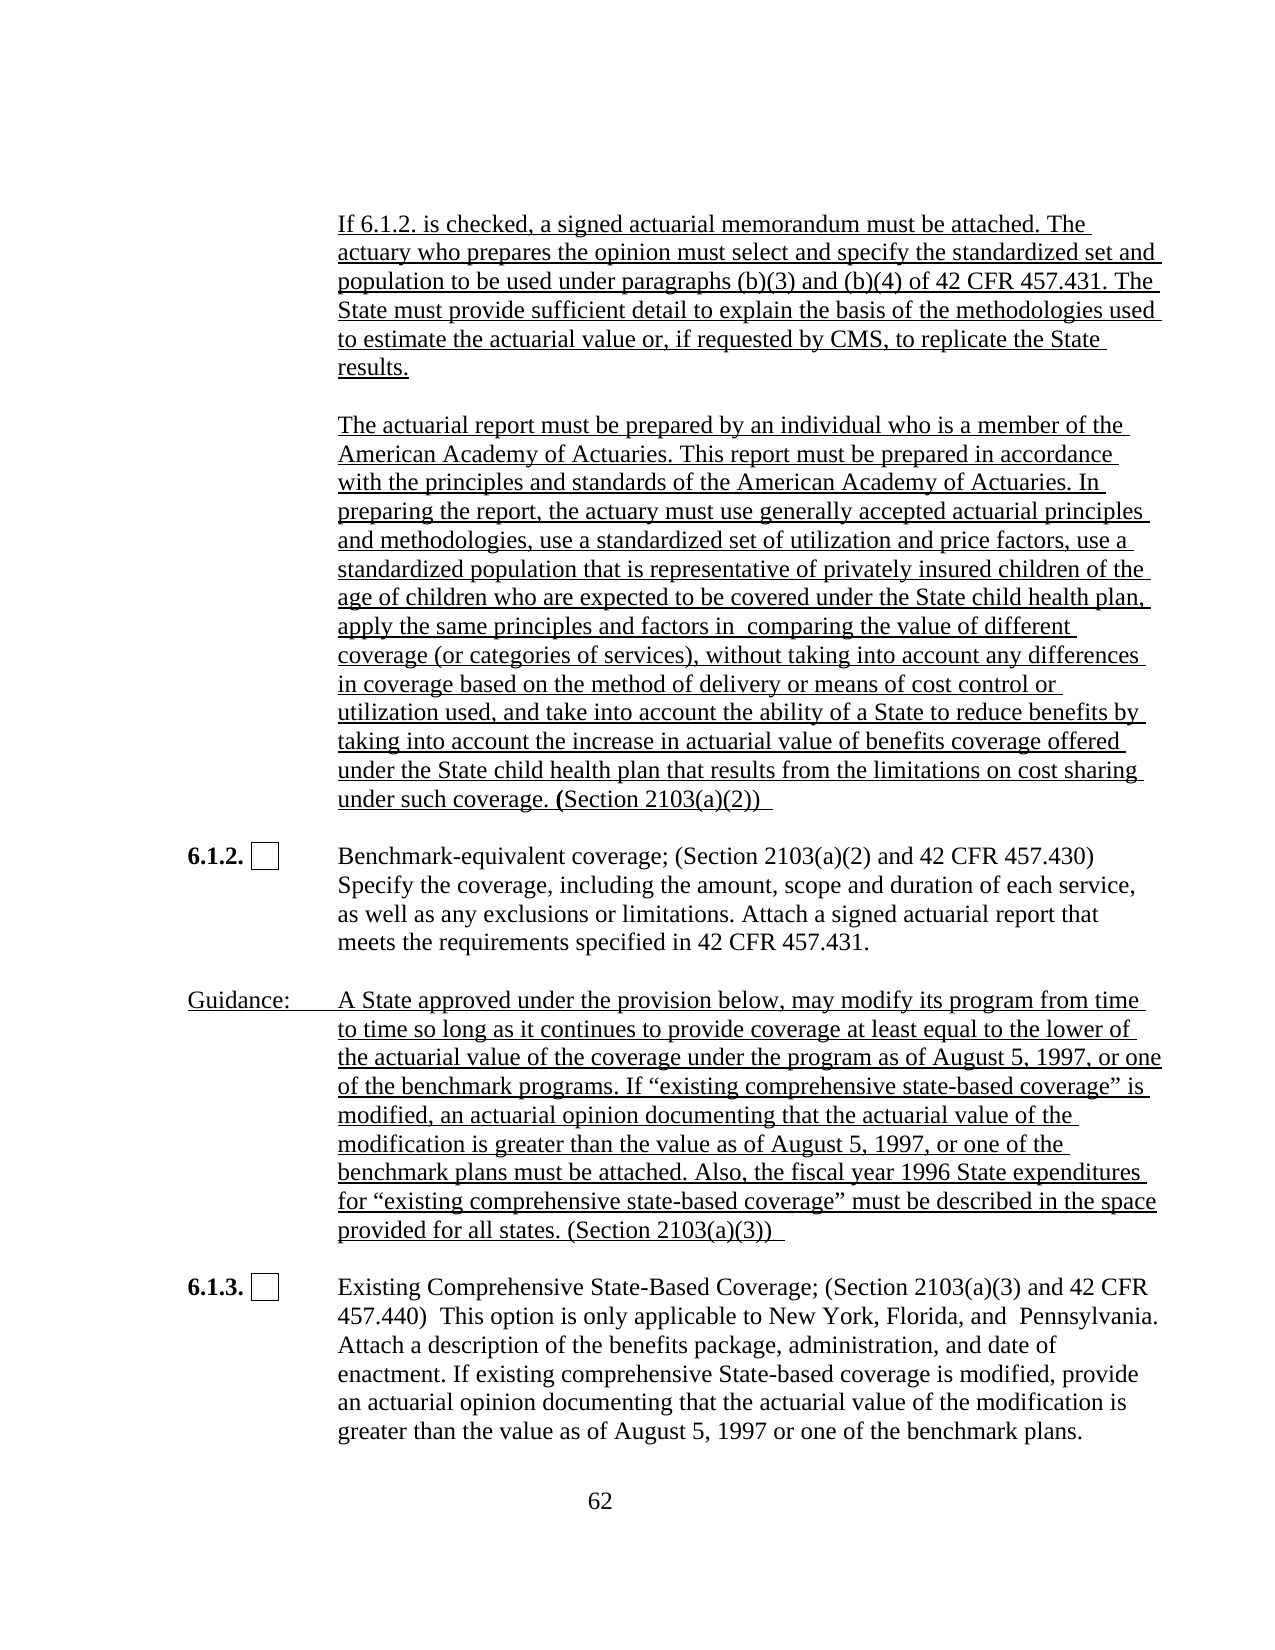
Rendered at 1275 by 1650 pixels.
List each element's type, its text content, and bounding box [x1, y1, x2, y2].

text If 6.1.2. is checked, a signed actuarial memorandum must be attached. The actuary who prepares the opinion must select and specify the standardized set and population to be used under paragraphs (b)(3) and (b)(4) of 42 CFR 457.431. The State must provide sufficient detail to explain the basis of the methodologies used to estimate the actuarial value or, if requested by CMS, to replicate the State results. [337, 209, 1162, 262]
text 6.1.2. Benchmark-equivalent coverage; (Section 2103(a)(2) and 42 CFR 457.430) Specify the coverage, including the amount, scope and duration of each service, as well as any exclusions or limitations. Attach a signed actuarial report that meets the requirements specified in 42 CFR 457.431. [187, 841, 1162, 956]
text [187, 1272, 1162, 1445]
text If 6.1.2. is checked, a signed actuarial memorandum must be attached. The actuary who prepares the opinion must select and specify the standardized set and population to be used under paragraphs (b)(3) and (b)(4) of 42 CFR 457.431. The State must provide sufficient detail to explain the basis of the methodologies used to estimate the actuarial value or, if requested by CMS, to replicate the State results. [337, 263, 1162, 320]
text The actuarial report must be prepared by an individual who is a member of the American Academy of Actuaries. This report must be prepared in accordance with the principles and standards of the American Academy of Actuaries. In preparing the report, the actuary must use generally accepted actuarial principles and methodologies, use a standardized set of utilization and price factors, use a standardized population that is representative of privately insured children of the age of children who are expected to be covered under the State child health plan, apply the same principles and factors in comparing the value of different coverage (or categories of services), without taking into account any differences in coverage based on the method of delivery or means of cost control or utilization used, and take into account the ability of a State to reduce benefits by taking into account the increase in actuarial value of benefits coverage offered under the State child health plan that results from the limitations on cost sharing under such coverage. (Section 2103(a)(2)) [337, 410, 1162, 812]
text Guidance: A State approved under the provision below, may modify its program from time to time so long as it continues to provide coverage at least equal to the lower of the actuarial value of the coverage under the program as of August 5, 1997, or one of the benchmark programs. If “existing comprehensive state-based coverage” is modified, an actuarial opinion documenting that the actuarial value of the modification is greater than the value as of August 5, 1997, or one of the benchmark plans must be attached. Also, the fiscal year 1996 State expenditures for “existing comprehensive state-based coverage” must be described in the space provided for all states. (Section 2103(a)(3)) [187, 985, 1162, 1244]
text If 6.1.2. is checked, a signed actuarial memorandum must be attached. The actuary who prepares the opinion must select and specify the standardized set and population to be used under paragraphs (b)(3) and (b)(4) of 42 CFR 457.431. The State must provide sufficient detail to explain the basis of the methodologies used to estimate the actuarial value or, if requested by CMS, to replicate the State results. [337, 321, 1162, 381]
